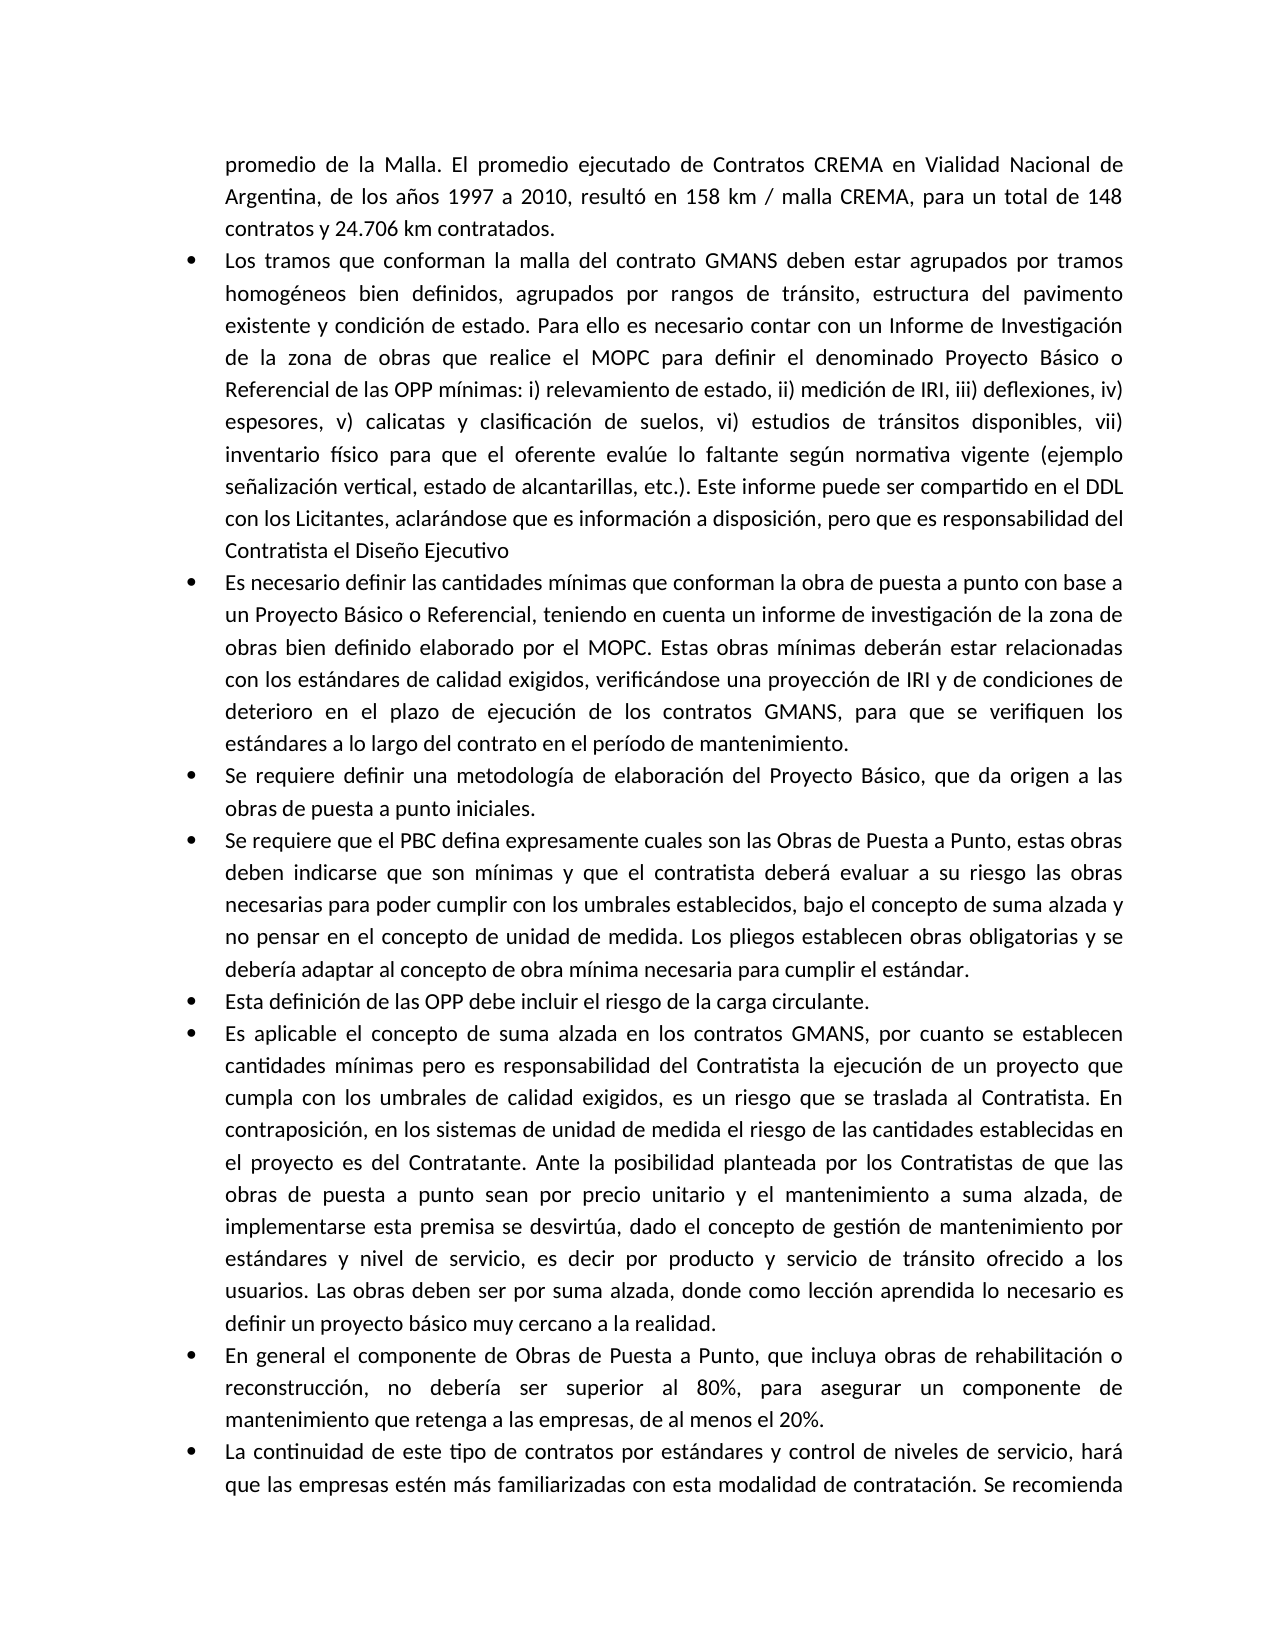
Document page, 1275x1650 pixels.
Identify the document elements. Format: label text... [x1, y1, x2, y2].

list Esta definición de las OPP debe incluir el riesgo de la carga circulante. [187, 987, 1125, 1015]
list Se requiere que el PBC defina expresamente cuales son las Obras de Puesta a Punto, estas obras deben indicarse que son mínimas y que el contratista deberá evaluar a su riesgo las obras necesarias para poder cumplir con los umbrales establecidos, bajo el concepto de suma alzada y no pensar en el concepto de unidad de medida. Los pliegos establecen obras obligatorias y se debería adaptar al concepto de obra mínima necesaria para cumplir el estándar. [187, 826, 1125, 983]
list Es necesario definir las cantidades mínimas que conforman la obra de puesta a punto con base a un Proyecto Básico o Referencial, teniendo en cuenta un informe de investigación de la zona de obras bien definido elaborado por el MOPC. Estas obras mínimas deberán estar relacionadas con los estándares de calidad exigidos, verificándose una proyección de IRI y de condiciones de deterioro en el plazo de ejecución de los contratos GMANS, para que se verifiquen los estándares a lo largo del contrato en el período de mantenimiento. [187, 568, 1125, 757]
list Los tramos que conforman la malla del contrato GMANS deben estar agrupados por tramos homogéneos bien definidos, agrupados por rangos de tránsito, estructura del pavimento existente y condición de estado. Para ello es necesario contar con un Informe de Investigación de la zona de obras que realice el MOPC para definir el denominado Proyecto Básico o Referencial de las OPP mínimas: i) relevamiento de estado, ii) medición de IRI, iii) deflexiones, iv) espesores, v) calicatas y clasificación de suelos, vi) estudios de tránsitos disponibles, vii) inventario físico para que el oferente evalúe lo faltante según normativa vigente (ejemplo señalización vertical, estado de alcantarillas, etc.). Este informe puede ser compartido en el DDL con los Licitantes, aclarándose que es información a disposición, pero que es responsabilidad del Contratista el Diseño Ejecutivo [187, 247, 1125, 564]
list Es aplicable el concepto de suma alzada en los contratos GMANS, por cuanto se establecen cantidades mínimas pero es responsabilidad del Contratista la ejecución de un proyecto que cumpla con los umbrales de calidad exigidos, es un riesgo que se traslada al Contratista. En contraposición, en los sistemas de unidad de medida el riesgo de las cantidades establecidas en el proyecto es del Contratante. Ante la posibilidad planteada por los Contratistas de que las obras de puesta a punto sean por precio unitario y el mantenimiento a suma alzada, de implementarse esta premisa se desvirtúa, dado el concepto de gestión de mantenimiento por estándares y nivel de servicio, es decir por producto y servicio de tránsito ofrecido a los usuarios. Las obras deben ser por suma alzada, donde como lección aprendida lo necesario es definir un proyecto básico muy cercano a la realidad. [187, 1019, 1125, 1337]
list Se requiere definir una metodología de elaboración del Proyecto Básico, que da origen a las obras de puesta a punto iniciales. [187, 762, 1125, 822]
list En general el componente de Obras de Puesta a Punto, que incluya obras de rehabilitación o reconstrucción, no debería ser superior al 80%, para asegurar un componente de mantenimiento que retenga a las empresas, de al menos el 20%. [187, 1341, 1125, 1433]
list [187, 150, 1125, 242]
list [187, 1437, 1125, 1498]
